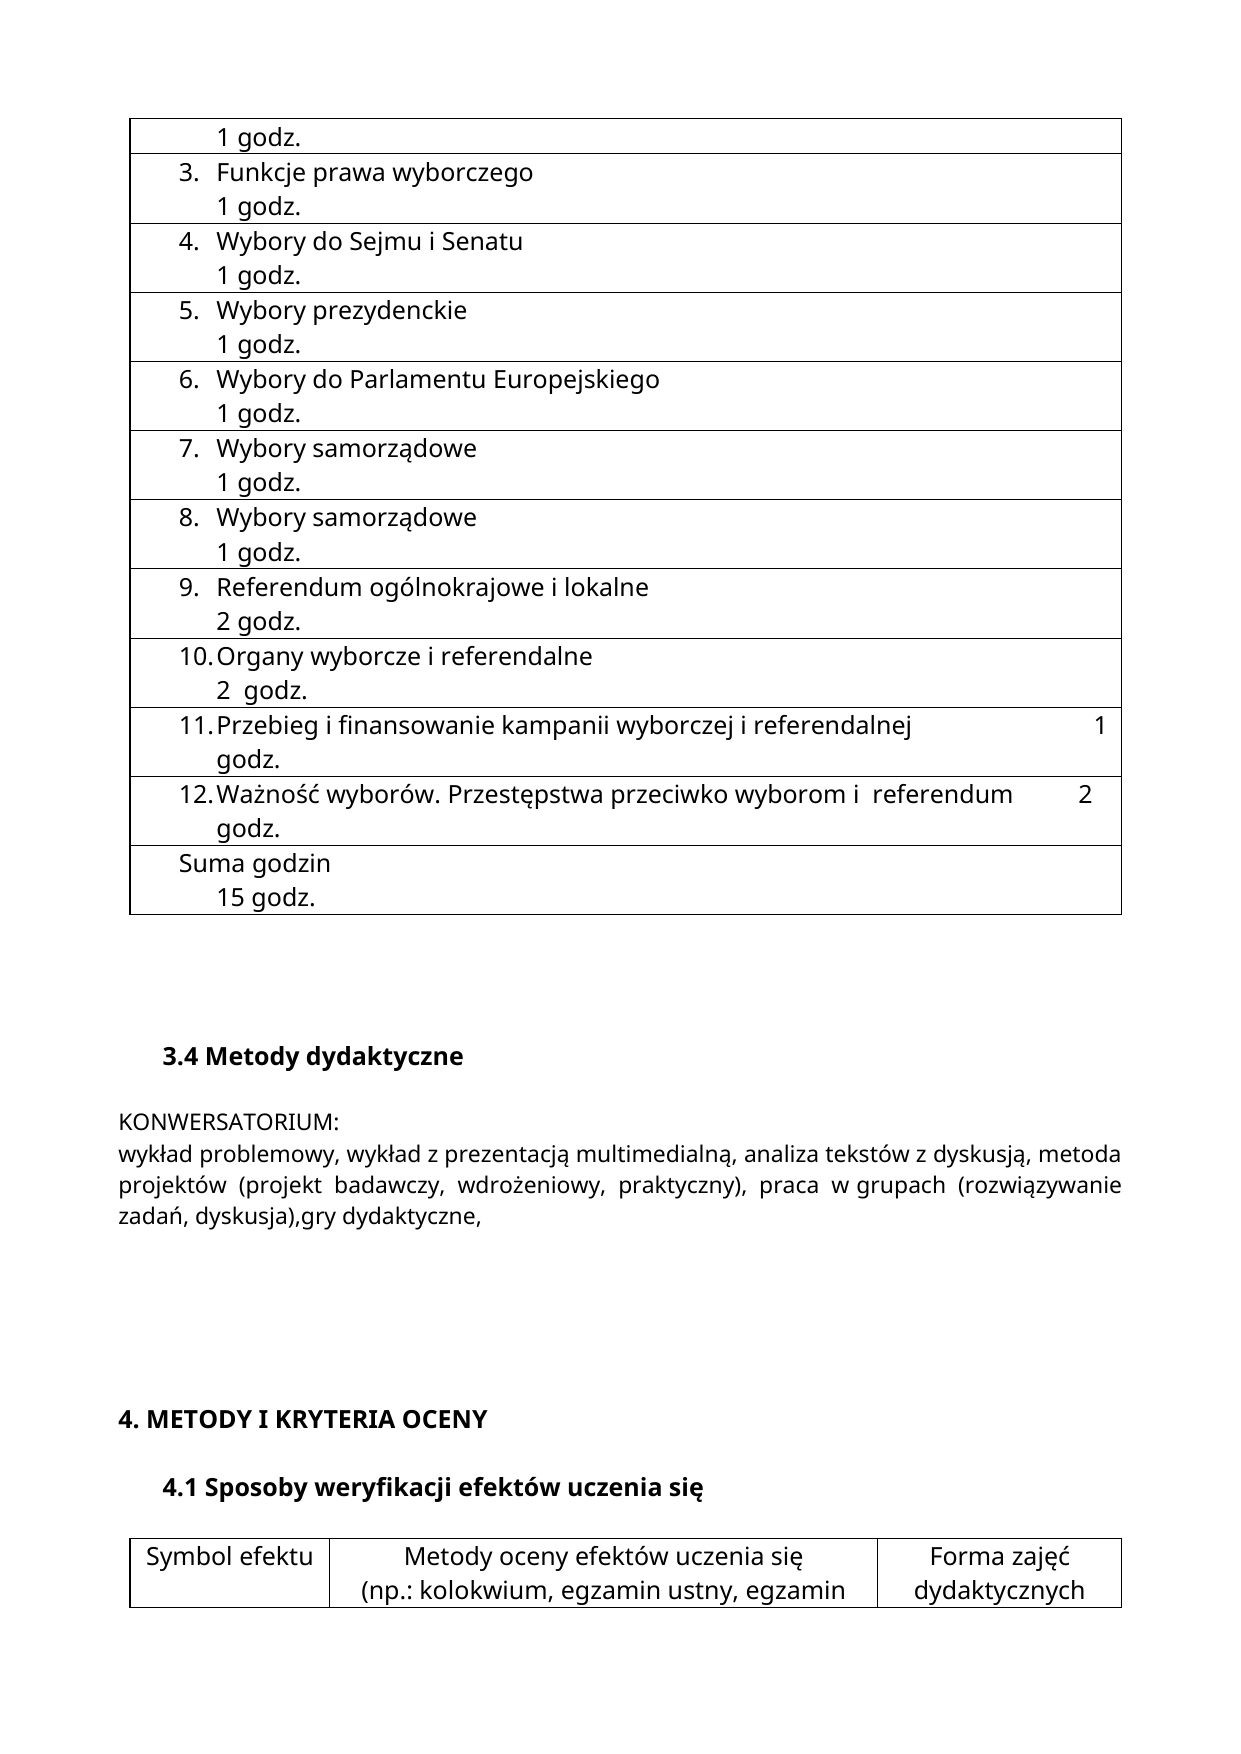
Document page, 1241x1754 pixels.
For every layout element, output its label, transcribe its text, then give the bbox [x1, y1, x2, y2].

table_cell Przebieg i finansowanie kampanii wyborczej i referendalnej 1 godz. [131, 708, 1121, 776]
text 3.4 Metody dydaktyczne [162, 1038, 1122, 1072]
table_cell Wybory do Parlamentu Europejskiego 1 godz. [131, 362, 1121, 430]
table_cell Wybory samorządowe 1 godz. [131, 500, 1121, 568]
table_cell Wybory samorządowe 1 godz. [131, 431, 1121, 499]
table_cell Suma godzin 15 godz. [131, 846, 1121, 914]
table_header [878, 1539, 1121, 1607]
text 4.1 Sposoby weryfikacji efektów uczenia się [162, 1470, 1122, 1504]
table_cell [131, 119, 1121, 153]
text 4. METODY I KRYTERIA OCENY [118, 1402, 1122, 1436]
table_cell Referendum ogólnokrajowe i lokalne 2 godz. [131, 569, 1121, 637]
table_cell Funkcje prawa wyborczego 1 godz. [131, 154, 1121, 222]
table_cell Ważność wyborów. Przestępstwa przeciwko wyborom i referendum 2 godz. [131, 777, 1121, 845]
text wykład problemowy, wykład z prezentacją multimedialną, analiza tekstów z dyskusją, metoda projektów (projekt badawczy, wdrożeniowy, praktyczny), praca w grupach (rozwiązywanie zadań, dyskusja),gry dydaktyczne, [118, 1137, 1122, 1231]
table_cell Organy wyborcze i referendalne 2 godz. [131, 639, 1121, 707]
table_cell Wybory do Sejmu i Senatu 1 godz. [131, 224, 1121, 292]
text KONWERSATORIUM: [118, 1106, 1122, 1137]
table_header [330, 1539, 877, 1607]
table_header Symbol efektu [131, 1539, 329, 1607]
table_cell Wybory prezydenckie 1 godz. [131, 293, 1121, 361]
